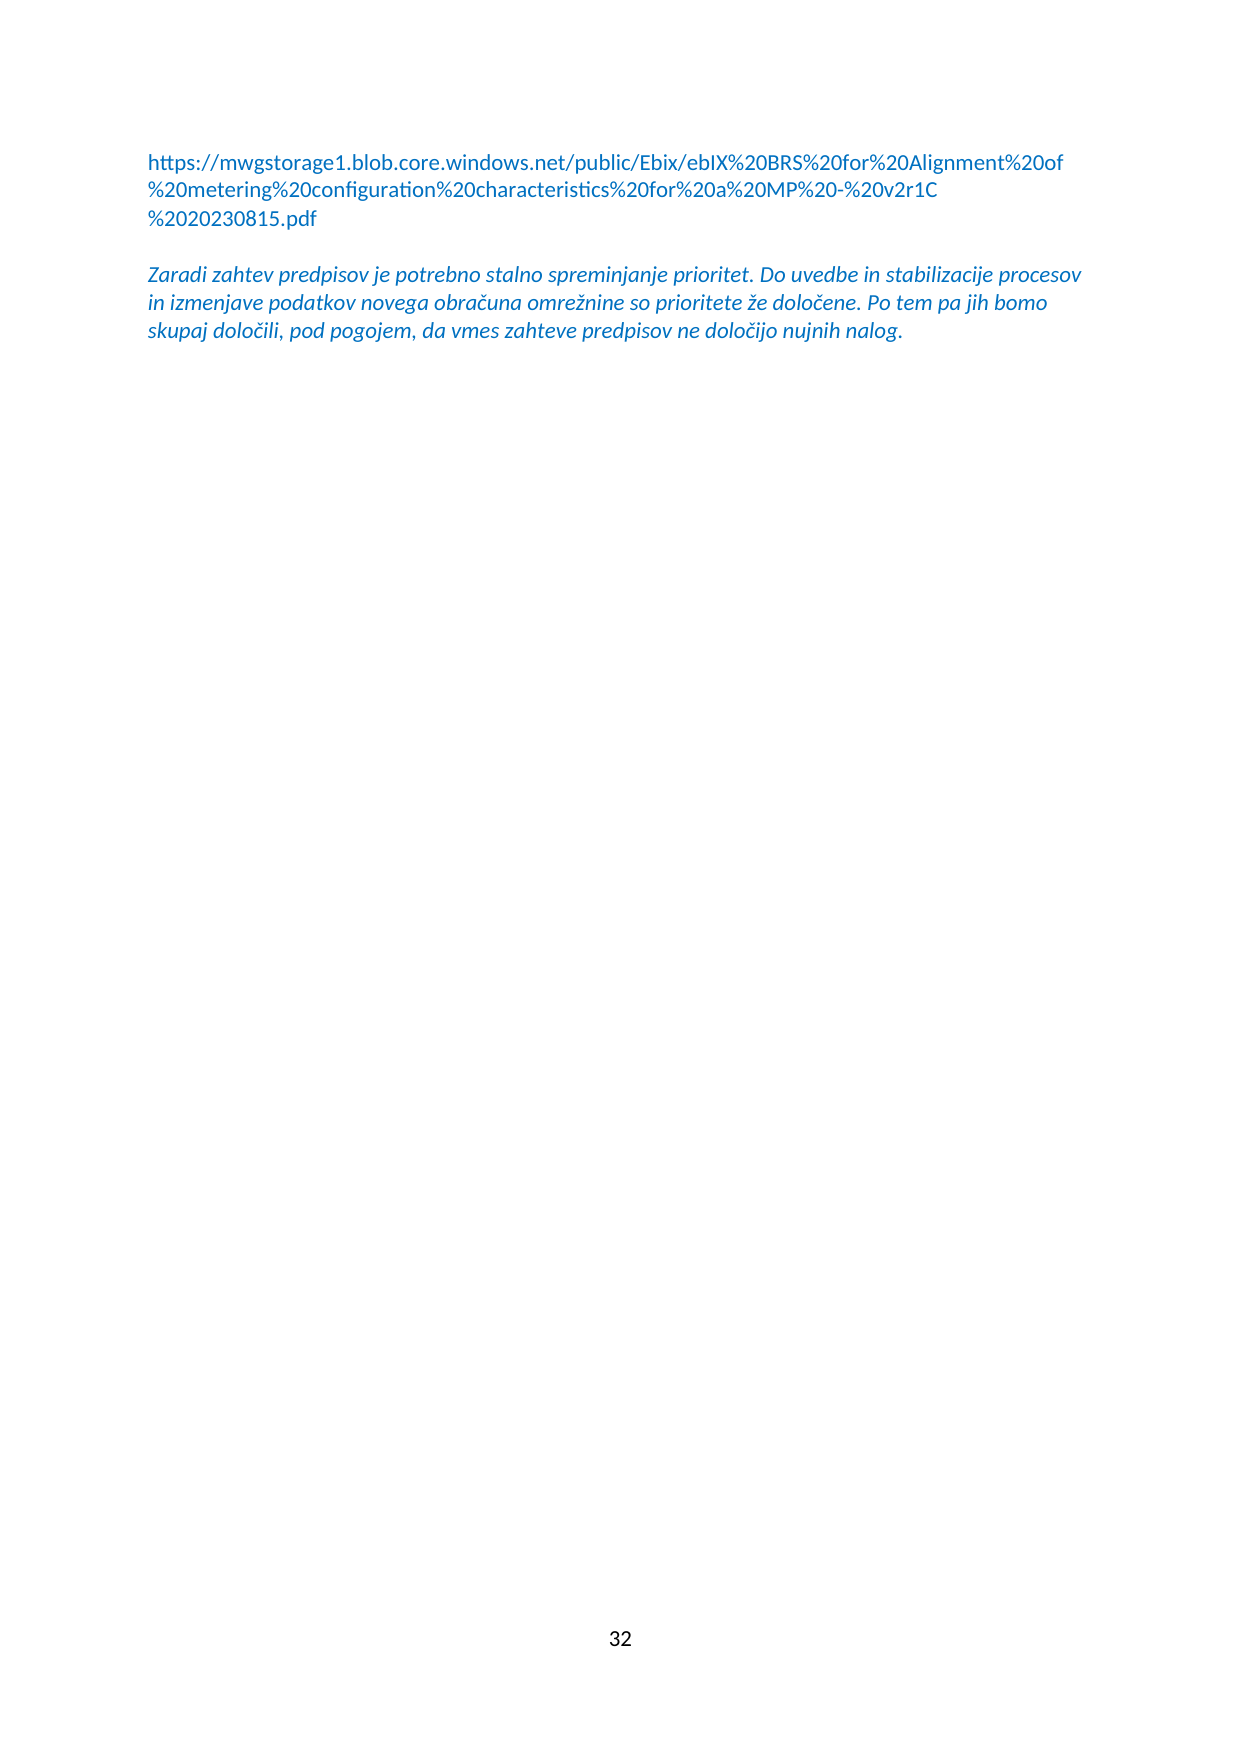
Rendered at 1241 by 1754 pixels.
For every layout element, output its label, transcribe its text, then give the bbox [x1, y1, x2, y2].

text https://mwgstorage1.blob.core.windows.net/public/Ebix/ebIX%20BRS%20for%20Alignment%20of%20metering%20configuration%20characteristics%20for%20a%20MP%20-%20v2r1C%2020230815.pdf [148, 148, 1093, 232]
text Zaradi zahtev predpisov je potrebno stalno spreminjanje prioritet. Do uvedbe in stabilizacije procesov in izmenjave podatkov novega obračuna omrežnine so prioritete že določene. Po tem pa jih bomo skupaj določili, pod pogojem, da vmes zahteve predpisov ne določijo nujnih nalog. [148, 260, 1093, 344]
